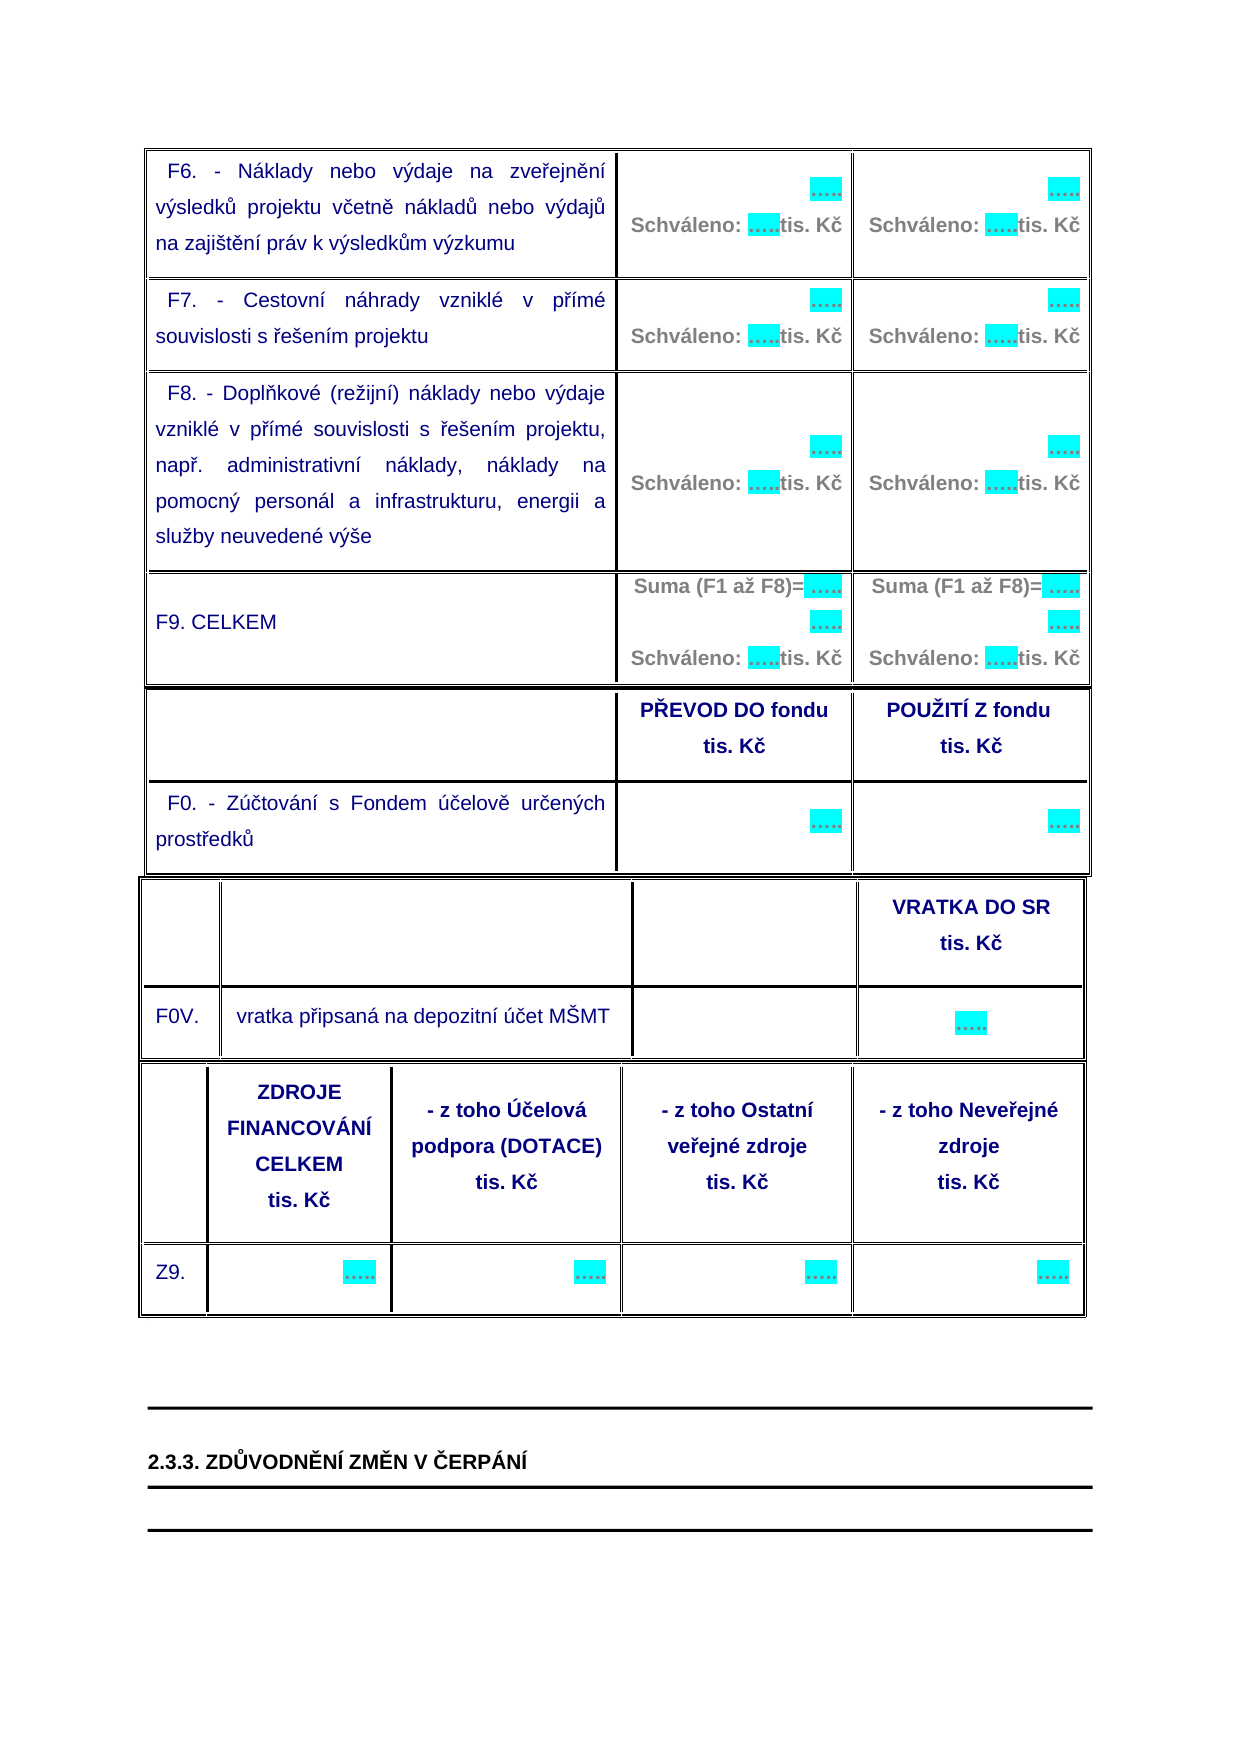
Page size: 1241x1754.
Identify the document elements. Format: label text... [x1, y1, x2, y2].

table_header [142, 880, 221, 985]
table_cell Suma (F1 až F8)= ….. ….. Schváleno: …..tis. Kč [853, 570, 1089, 684]
table_cell Suma (F1 až F8)= ….. ….. Schváleno: …..tis. Kč [616, 574, 852, 684]
table_cell ….. Schváleno: …..tis. Kč [854, 370, 1089, 570]
text 2.3.3. ZDŮVODNĚNÍ ZMĚN V ČERPÁNÍ [148, 1450, 1093, 1474]
table_header [221, 878, 632, 985]
table_cell Z9. [142, 1241, 207, 1314]
table_header ZDROJE FINANCOVÁNÍ CELKEM tis. Kč [207, 1064, 391, 1241]
table_cell ….. [858, 985, 1083, 1058]
table_cell F8. - Doplňkové (režijní) náklady nebo výdaje vzniklé v přímé souvislosti s řešením projektu, např. administrativní náklady, náklady na pomocný personál a infrastrukturu, energii a služby neuvedené výše [147, 370, 615, 570]
table_cell ….. [853, 780, 1089, 873]
table_cell ….. [616, 783, 852, 873]
table_header - z toho Ostatní veřejné zdroje tis. Kč [622, 1064, 853, 1241]
table_cell ….. Schváleno: …..tis. Kč [618, 280, 851, 369]
table_cell F0V. [142, 985, 221, 1058]
table_cell ….. Schváleno: …..tis. Kč [853, 277, 1090, 369]
table_cell F7. - Cestovní náhrady vzniklé v přímé souvislosti s řešením projektu [145, 277, 616, 369]
table_cell F0. - Zúčtování s Fondem účelově určených prostředků [147, 780, 616, 873]
table_header PŘEVOD DO fondu tis. Kč [616, 690, 852, 780]
table_header [632, 880, 858, 985]
table_header - z toho Neveřejné zdroje tis. Kč [853, 1064, 1083, 1241]
table_cell ….. [207, 1245, 391, 1314]
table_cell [616, 151, 852, 277]
table_cell ….. Schváleno: …..tis. Kč [618, 373, 851, 570]
table_header [140, 1062, 207, 1241]
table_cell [853, 151, 1089, 277]
table_cell vratka připsaná na depozitní účet MŠMT [221, 988, 632, 1058]
table_cell ….. [853, 1241, 1084, 1314]
table_cell F9. CELKEM [147, 570, 616, 684]
table_header POUŽITÍ Z fondu tis. Kč [853, 690, 1089, 780]
table_cell ….. [391, 1245, 622, 1314]
table_cell ….. [622, 1245, 853, 1314]
table_header VRATKA DO SR tis. Kč [858, 880, 1083, 985]
table_cell F6. - Náklady nebo výdaje na zveřejnění výsledků projektu včetně nákladů nebo výdajů na zajištění práv k výsledkům výzkumu [147, 151, 616, 277]
table_header [147, 690, 616, 780]
table_cell [632, 988, 858, 1058]
table_header - z toho Účelová podpora (DOTACE) tis. Kč [391, 1064, 622, 1241]
